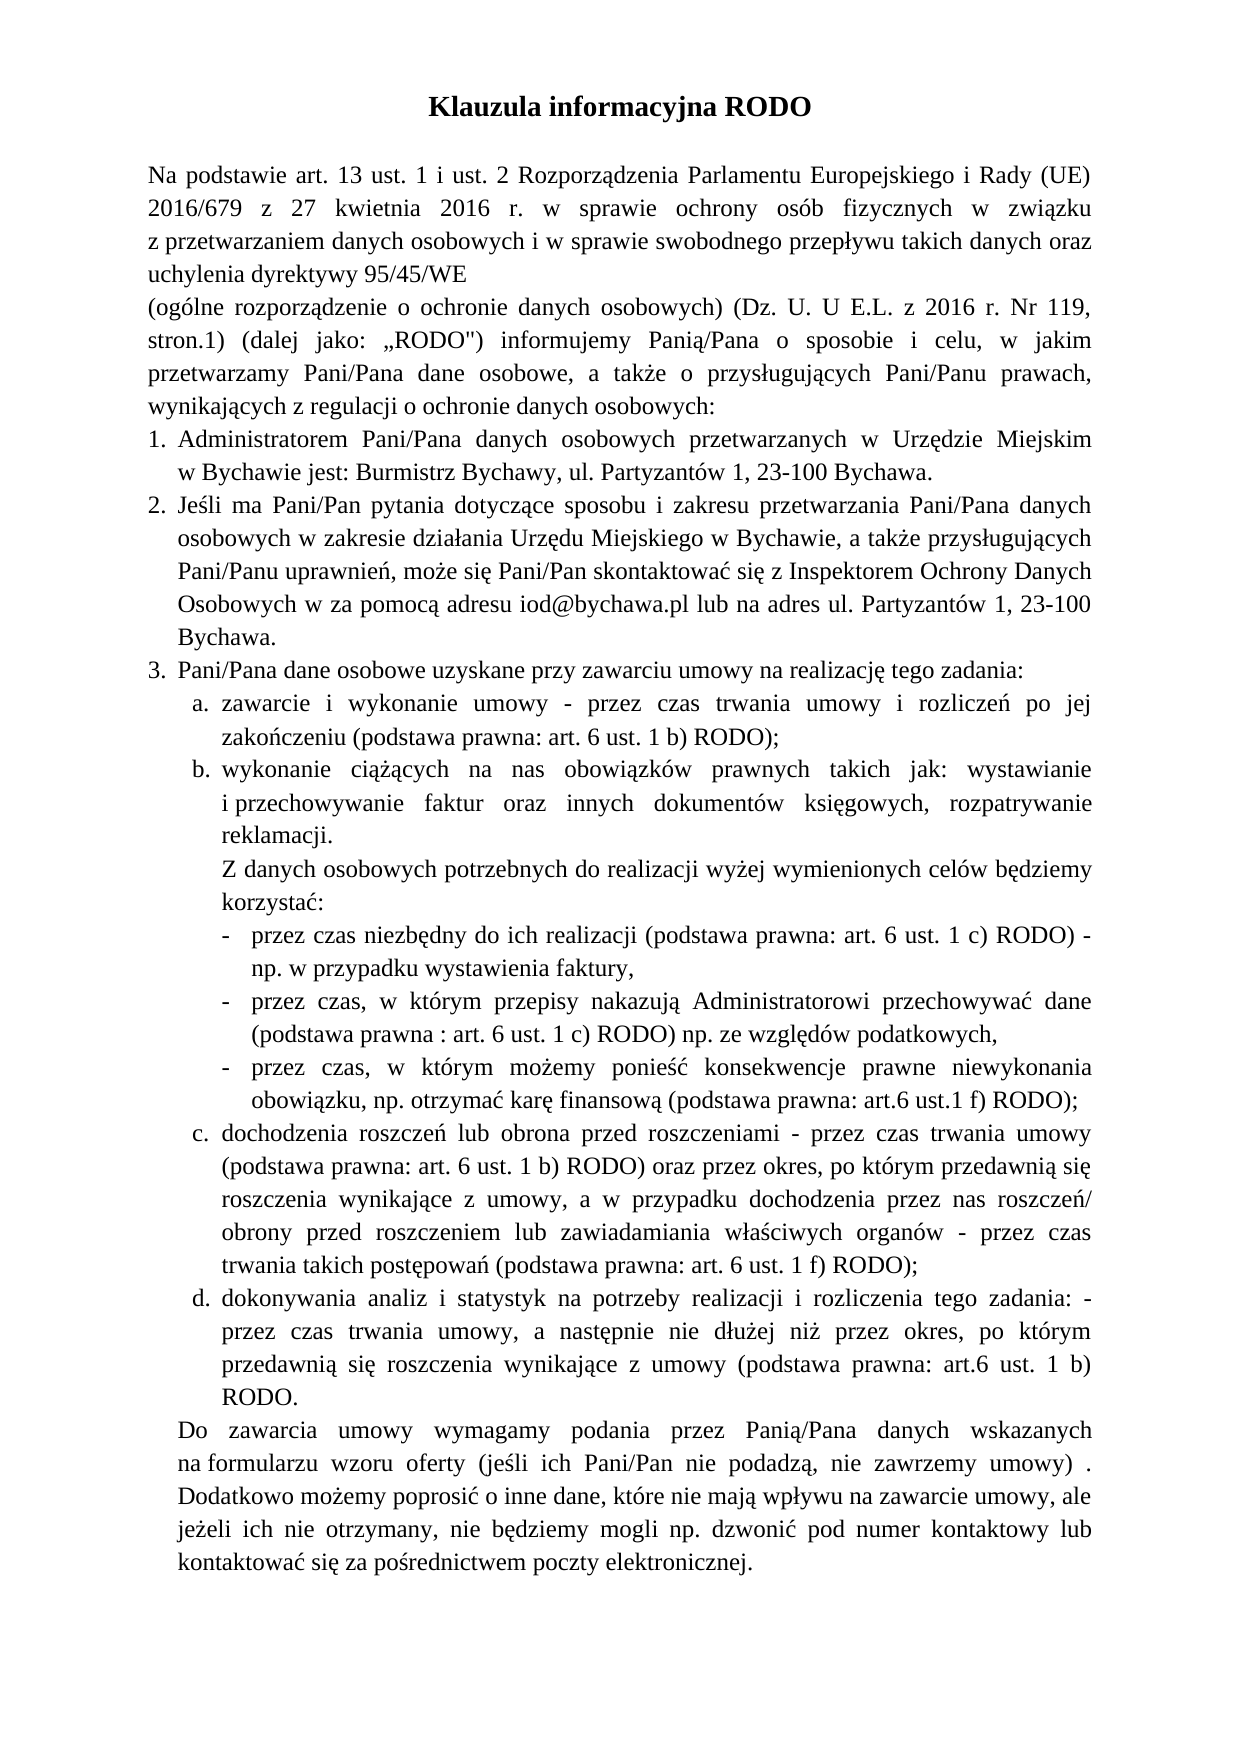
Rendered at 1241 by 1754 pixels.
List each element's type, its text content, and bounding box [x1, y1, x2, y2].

list zawarcie i wykonanie umowy - przez czas trwania umowy i rozliczeń po jej zakończeniu (podstawa prawna: art. 6 ust. 1 b) RODO); [192, 688, 1093, 750]
list Pani/Pana dane osobowe uzyskane przy zawarciu umowy na realizację tego zadania: [148, 656, 1093, 684]
list dochodzenia roszczeń lub obrona przed roszczeniami - przez czas trwania umowy (podstawa prawna: art. 6 ust. 1 b) RODO) oraz przez okres, po którym przedawnią się roszczenia wynikające z umowy, a w przypadku dochodzenia przez nas roszczeń/ obrony przed roszczeniem lub zawiadamiania właściwych organów - przez czas trwania takich postępowań (podstawa prawna: art. 6 ust. 1 f) RODO); [192, 1118, 1093, 1279]
list Administratorem Pani/Pana danych osobowych przetwarzanych w Urzędzie Miejskim w Bychawie jest: Burmistrz Bychawy, ul. Partyzantów 1, 23-100 Bychawa. [148, 424, 1093, 486]
text Na podstawie art. 13 ust. 1 i ust. 2 Rozporządzenia Parlamentu Europejskiego i Rady (UE) 2016/679 z 27 kwietnia 2016 r. w sprawie ochrony osób fizycznych w związku z przetwarzaniem danych osobowych i w sprawie swobodnego przepływu takich danych oraz uchylenia dyrektywy 95/45/WE [148, 160, 1093, 288]
text - przez czas niezbędny do ich realizacji (podstawa prawna: art. 6 ust. 1 c) RODO) - np. w przypadku wystawienia faktury, [221, 920, 1093, 981]
list wykonanie ciążących na nas obowiązków prawnych takich jak: wystawianie i przechowywanie faktur oraz innych dokumentów księgowych, rozpatrywanie reklamacji. [192, 754, 1093, 849]
list Jeśli ma Pani/Pan pytania dotyczące sposobu i zakresu przetwarzania Pani/Pana danych osobowych w zakresie działania Urzędu Miejskiego w Bychawie, a także przysługujących Pani/Panu uprawnień, może się Pani/Pan skontaktować się z Inspektorem Ochrony Danych Osobowych w za pomocą adresu iod@bychawa.pl lub na adres ul. Partyzantów 1, 23-100 Bychawa. [148, 490, 1093, 651]
text Do zawarcia umowy wymagamy podania przez Panią/Pana danych wskazanych na formularzu wzoru oferty (jeśli ich Pani/Pan nie podadzą, nie zawrzemy umowy) . Dodatkowo możemy poprosić o inne dane, które nie mają wpływu na zawarcie umowy, ale jeżeli ich nie otrzymany, nie będziemy mogli np. dzwonić pod numer kontaktowy lub kontaktować się za pośrednictwem poczty elektronicznej. [177, 1415, 1093, 1576]
list dokonywania analiz i statystyk na potrzeby realizacji i rozliczenia tego zadania: - przez czas trwania umowy, a następnie nie dłużej niż przez okres, po którym przedawnią się roszczenia wynikające z umowy (podstawa prawna: art.6 ust. 1 b) RODO. [192, 1283, 1093, 1411]
text - przez czas, w którym przepisy nakazują Administratorowi przechowywać dane (podstawa prawna : art. 6 ust. 1 c) RODO) np. ze względów podatkowych, [221, 986, 1093, 1047]
text Klauzula informacyjna RODO [148, 89, 1093, 122]
text - przez czas, w którym możemy ponieść konsekwencje prawne niewykonania obowiązku, np. otrzymać karę finansową (podstawa prawna: art.6 ust.1 f) RODO); [221, 1052, 1093, 1113]
text (ogólne rozporządzenie o ochronie danych osobowych) (Dz. U. U E.L. z 2016 r. Nr 119, stron.1) (dalej jako: „RODO") informujemy Panią/Pana o sposobie i celu, w jakim przetwarzamy Pani/Pana dane osobowe, a także o przysługujących Pani/Panu prawach, wynikających z regulacji o ochronie danych osobowych: [148, 292, 1093, 420]
text Z danych osobowych potrzebnych do realizacji wyżej wymienionych celów będziemy korzystać: [221, 854, 1093, 915]
